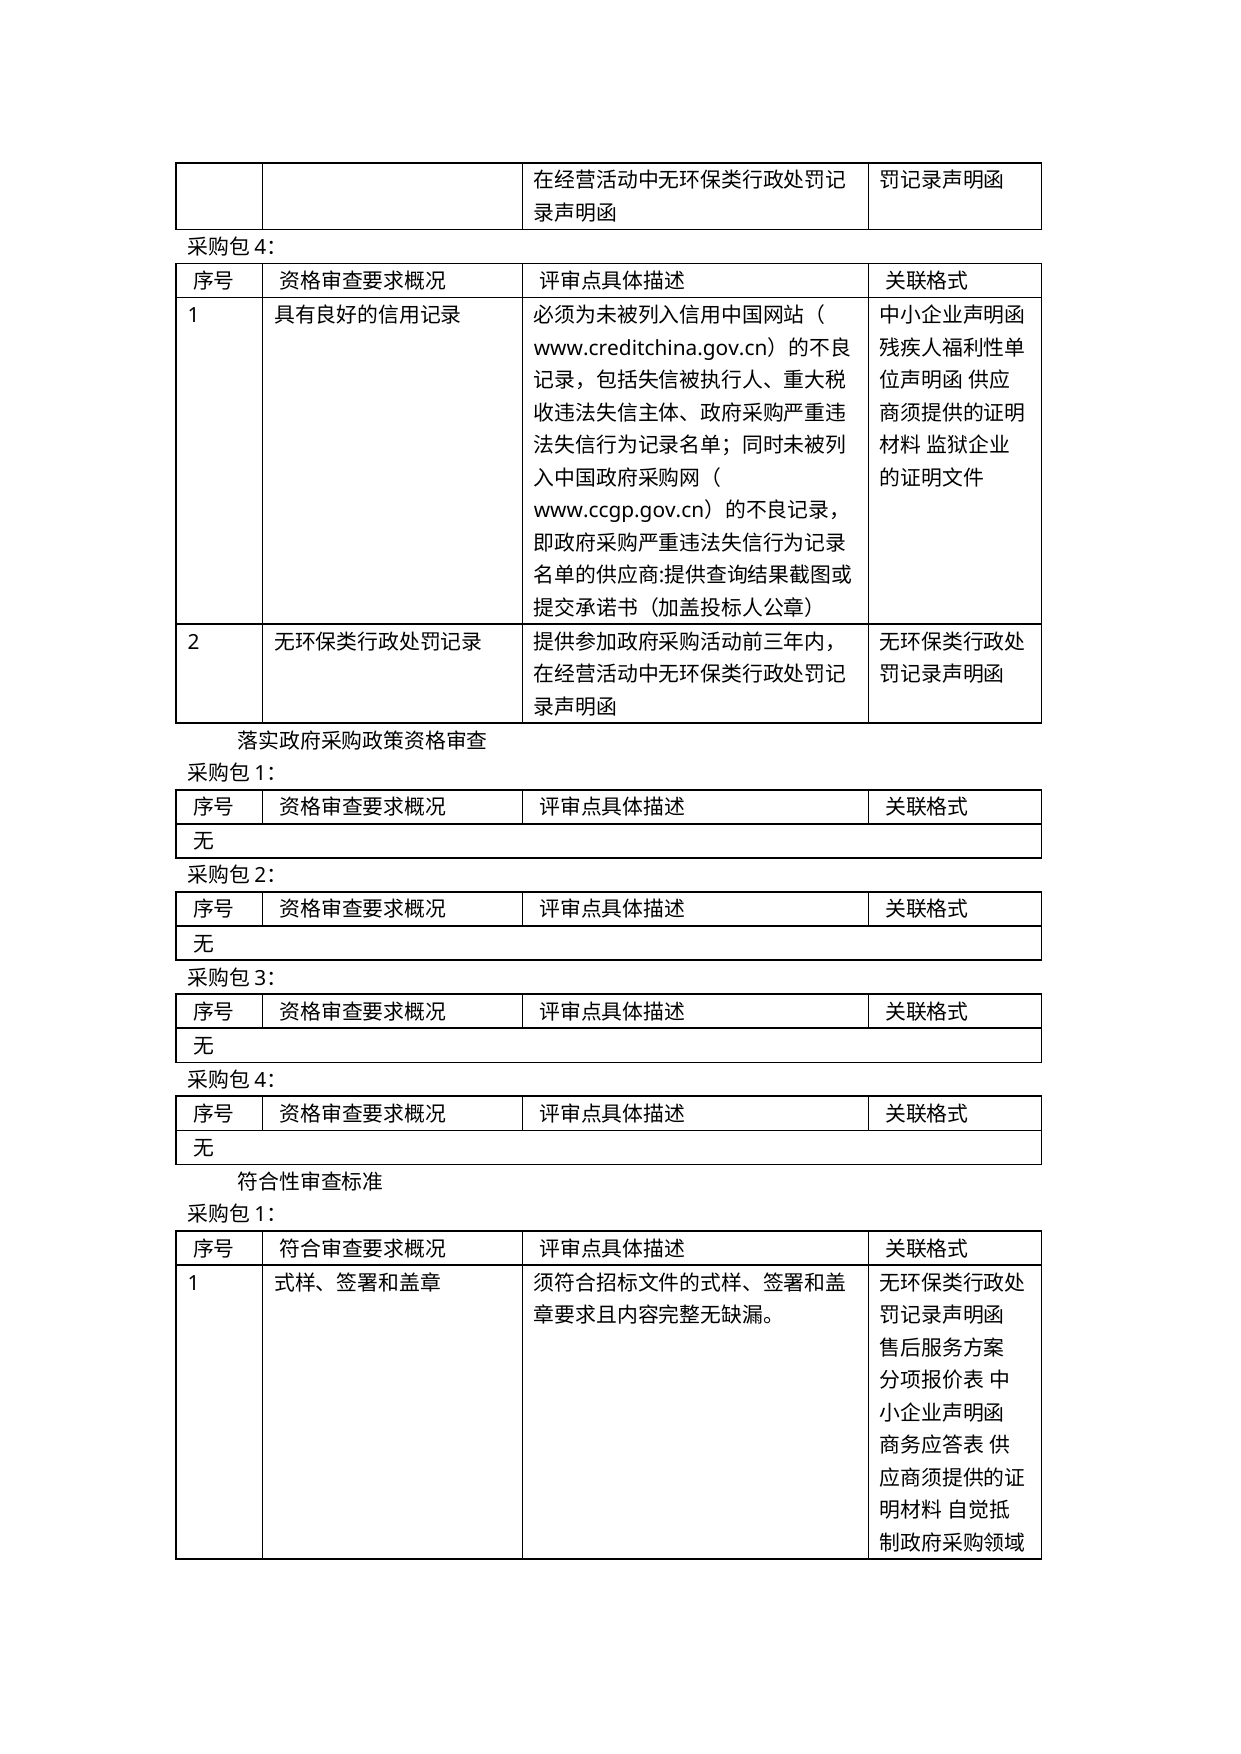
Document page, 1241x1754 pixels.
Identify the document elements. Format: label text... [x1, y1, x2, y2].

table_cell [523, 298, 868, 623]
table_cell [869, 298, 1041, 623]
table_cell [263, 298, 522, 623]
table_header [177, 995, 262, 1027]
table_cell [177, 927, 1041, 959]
text 采购包4： [187, 230, 1053, 263]
text 采购包1： [187, 756, 1053, 789]
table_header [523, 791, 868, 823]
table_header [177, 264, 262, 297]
text 符合性审查标准 [187, 1165, 1053, 1198]
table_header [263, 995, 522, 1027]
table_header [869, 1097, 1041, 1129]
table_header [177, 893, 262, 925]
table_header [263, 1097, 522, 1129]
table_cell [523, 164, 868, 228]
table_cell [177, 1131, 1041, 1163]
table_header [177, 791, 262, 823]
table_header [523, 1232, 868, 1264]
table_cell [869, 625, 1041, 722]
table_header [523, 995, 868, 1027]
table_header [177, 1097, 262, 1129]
text 采购包3： [187, 961, 1053, 993]
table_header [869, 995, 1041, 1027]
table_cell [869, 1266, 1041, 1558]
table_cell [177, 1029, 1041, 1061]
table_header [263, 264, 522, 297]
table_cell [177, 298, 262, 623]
text 采购包4： [187, 1063, 1053, 1095]
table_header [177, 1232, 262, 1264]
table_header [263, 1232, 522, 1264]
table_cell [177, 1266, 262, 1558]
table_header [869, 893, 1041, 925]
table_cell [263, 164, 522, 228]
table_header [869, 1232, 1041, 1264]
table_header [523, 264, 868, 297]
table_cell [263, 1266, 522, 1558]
text 落实政府采购政策资格审查 [187, 724, 1053, 756]
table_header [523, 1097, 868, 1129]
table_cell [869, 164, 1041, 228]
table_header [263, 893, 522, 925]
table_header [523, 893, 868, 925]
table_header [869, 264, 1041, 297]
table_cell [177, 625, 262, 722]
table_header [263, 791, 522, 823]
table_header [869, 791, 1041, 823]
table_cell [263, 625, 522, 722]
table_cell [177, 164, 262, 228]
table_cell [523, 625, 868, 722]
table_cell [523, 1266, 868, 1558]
text 采购包2： [187, 858, 1053, 891]
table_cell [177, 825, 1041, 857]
text 采购包1： [187, 1198, 1053, 1230]
